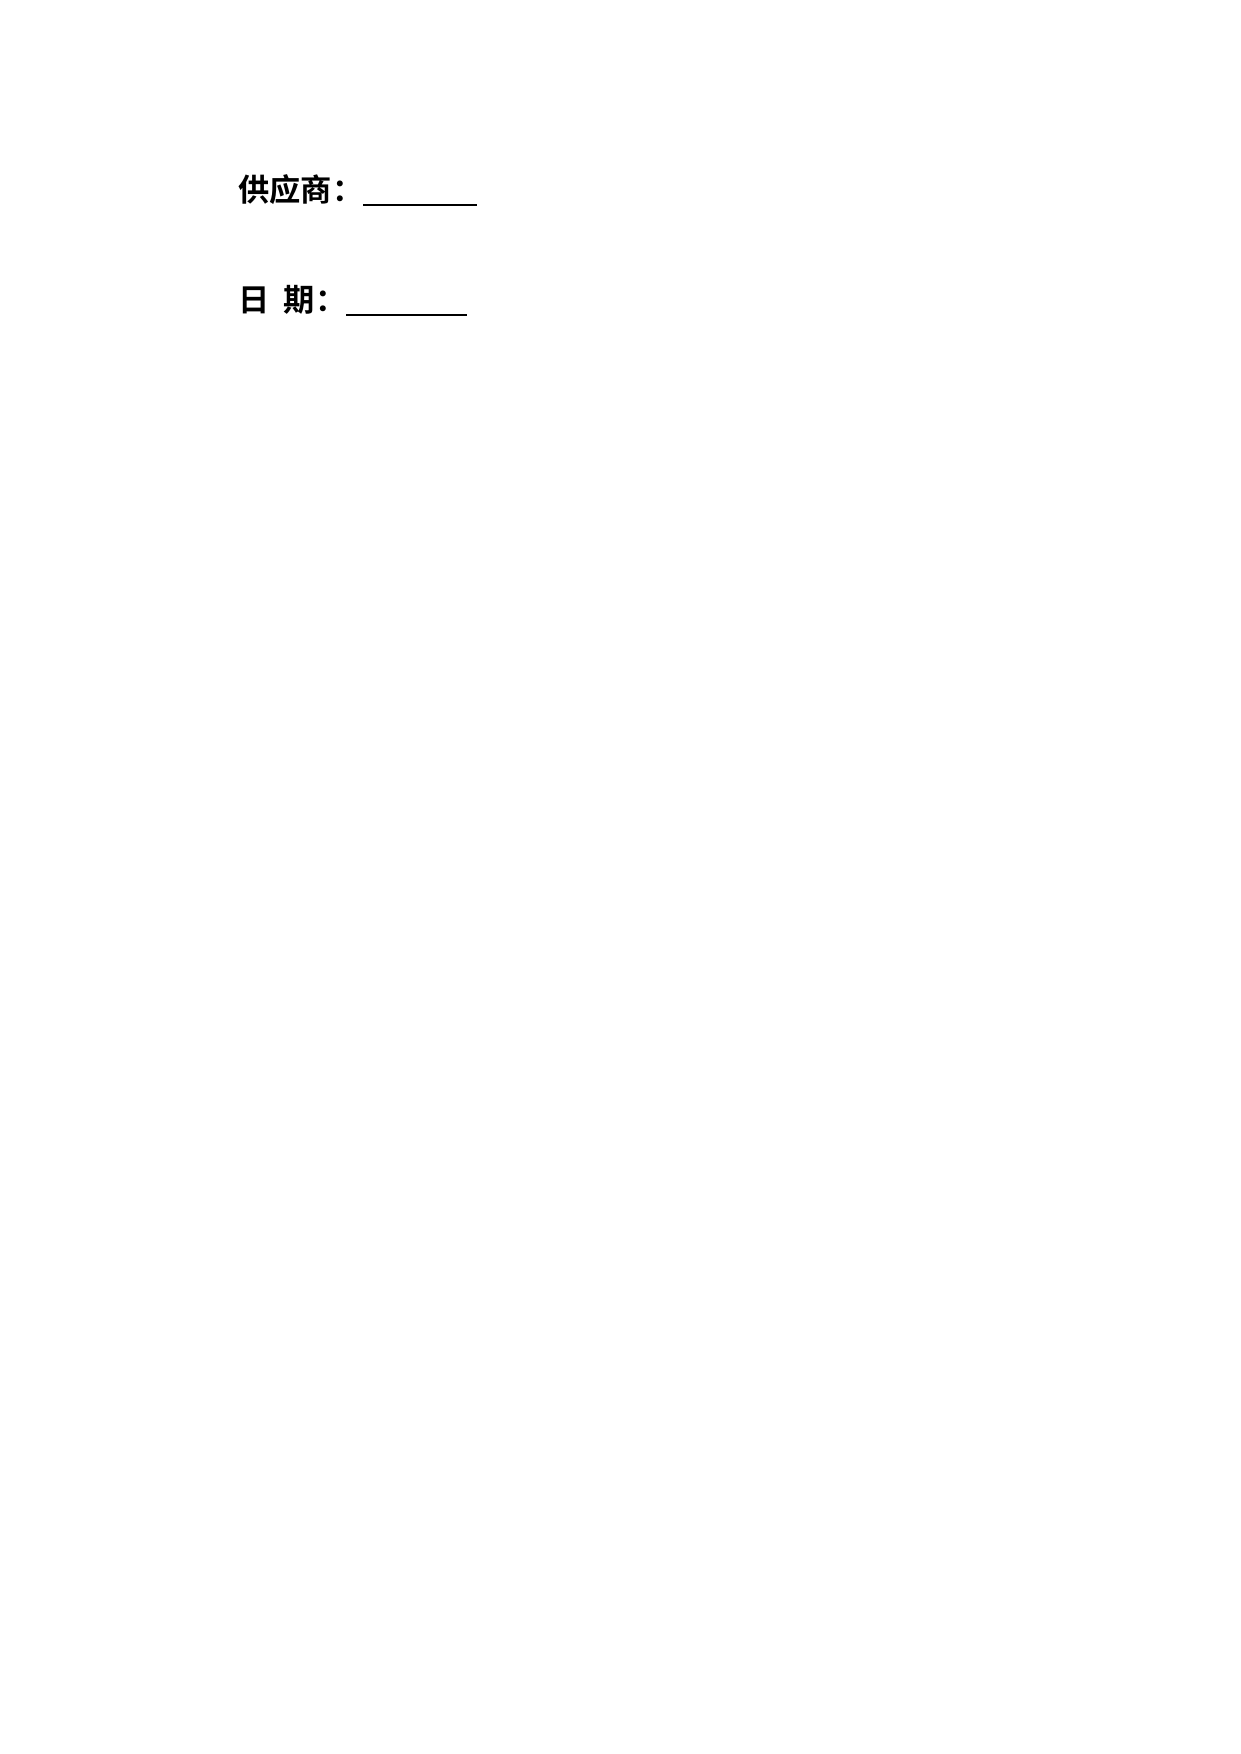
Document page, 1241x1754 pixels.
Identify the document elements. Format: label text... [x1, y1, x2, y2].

text 供应商： [112, 155, 1128, 220]
text 日 期： [112, 266, 1128, 331]
